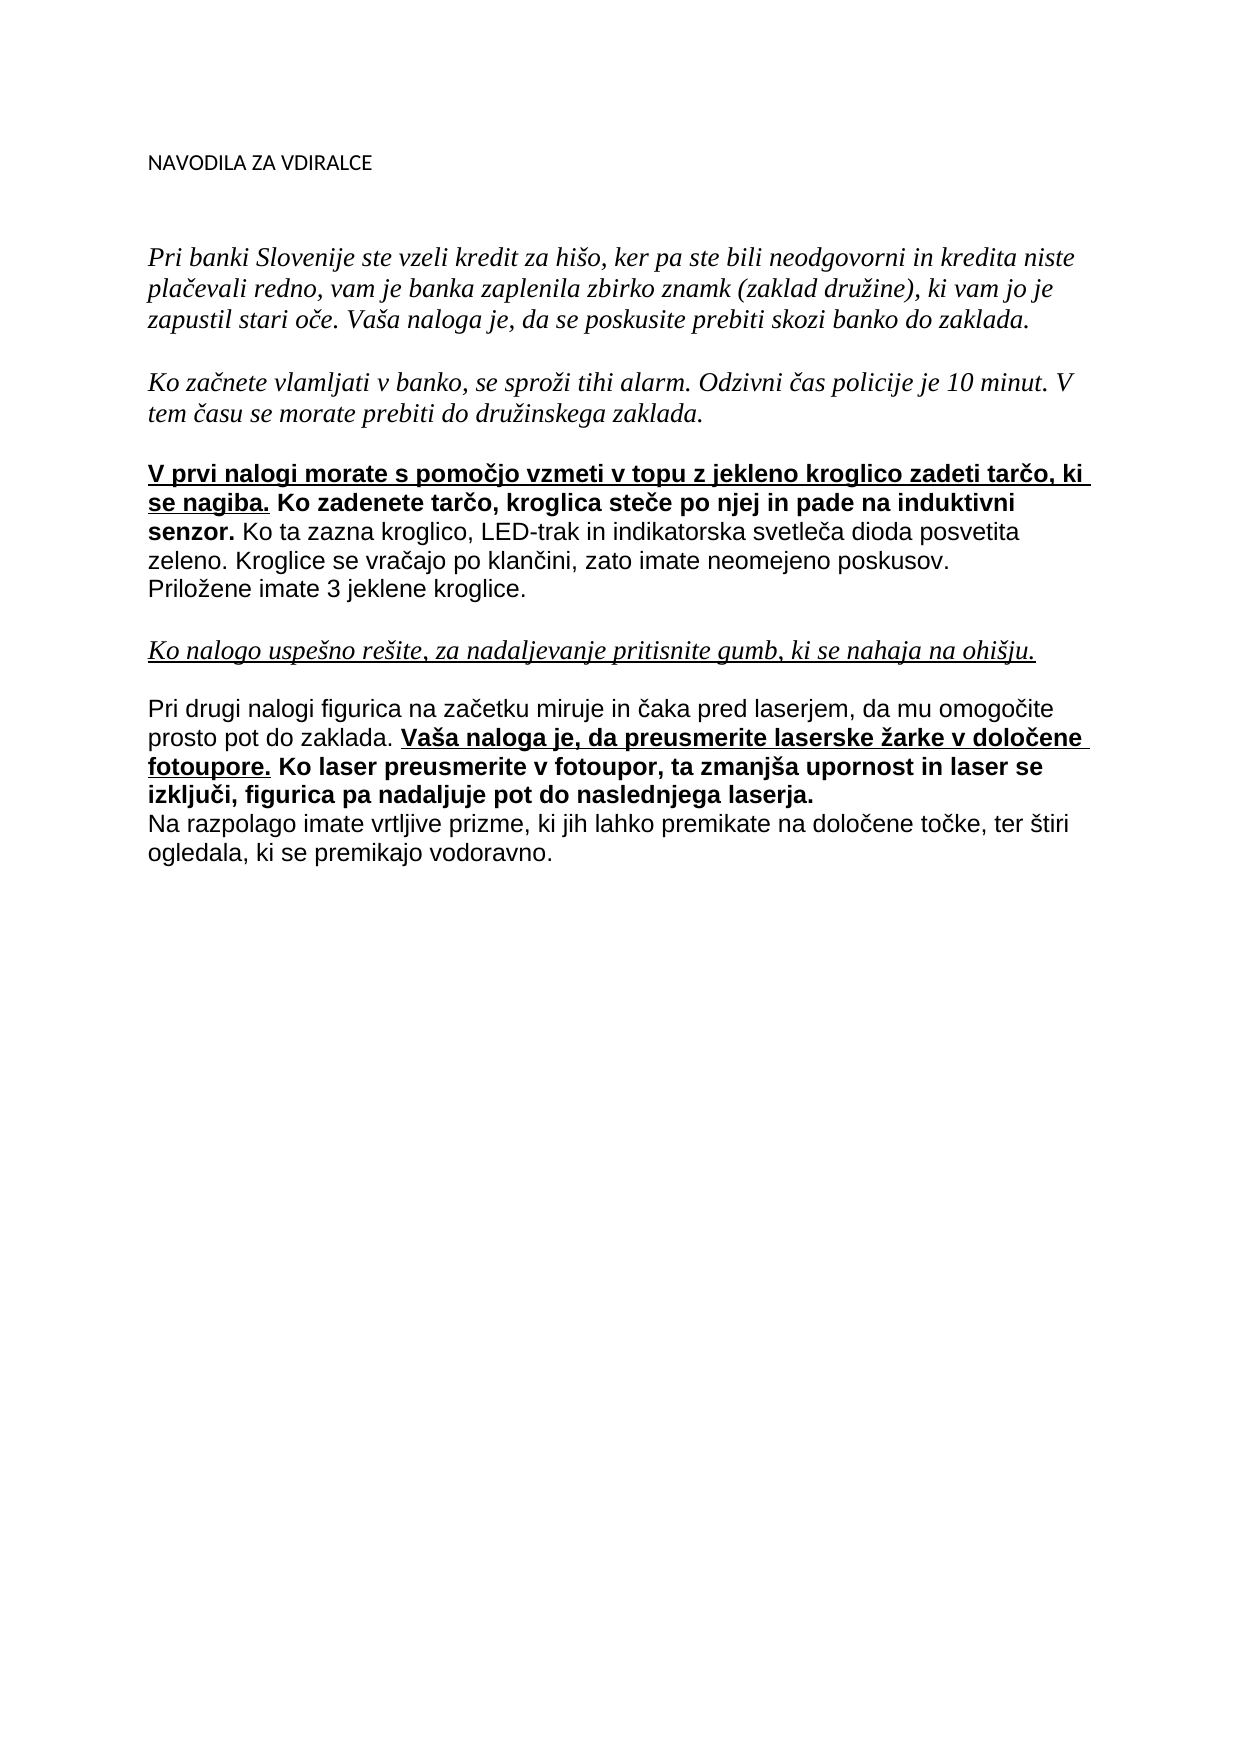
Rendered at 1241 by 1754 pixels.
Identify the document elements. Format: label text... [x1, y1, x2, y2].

text Priložene imate 3 jeklene kroglice. [148, 574, 1093, 603]
text Pri drugi nalogi figurica na začetku miruje in čaka pred laserjem, da mu omogočite prosto pot do zaklada. Vaša naloga je, da preusmerite laserske žarke v določene fotoupore. Ko laser preusmerite v fotoupor, ta zmanjša upornost in laser se izključi, figurica pa nadaljuje pot do naslednjega laserja. [148, 694, 1093, 809]
text Pri banki Slovenije ste vzeli kredit za hišo, ker pa ste bili neodgovorni in kredita niste plačevali redno, vam je banka zaplenila zbirko znamk (zaklad družine), ki vam jo je zapustil stari oče. Vaša naloga je, da se poskusite prebiti skozi banko do zaklada. [148, 241, 1093, 335]
text Na razpolago imate vrtljive prizme, ki jih lahko premikate na določene točke, ter štiri ogledala, ki se premikajo vodoravno. [148, 809, 1093, 867]
text V prvi nalogi morate s pomočjo vzmeti v topu z jekleno kroglico zadeti tarčo, ki se nagiba. Ko zadenete tarčo, kroglica steče po njej in pade na induktivni senzor. Ko ta zazna kroglico, LED-trak in indikatorska svetleča dioda posvetita zeleno. Kroglice se vračajo po klančini, zato imate neomejeno poskusov. [148, 459, 1093, 574]
text Ko začnete vlamljati v banko, se sproži tihi alarm. Odzivni čas policije je 10 minut. V tem času se morate prebiti do družinskega zaklada. [148, 366, 1093, 428]
text Ko nalogo uspešno rešite, za nadaljevanje pritisnite gumb, ki se nahaja na ohišju. [148, 634, 1093, 665]
text NAVODILA ZA VDIRALCE [148, 148, 1093, 176]
